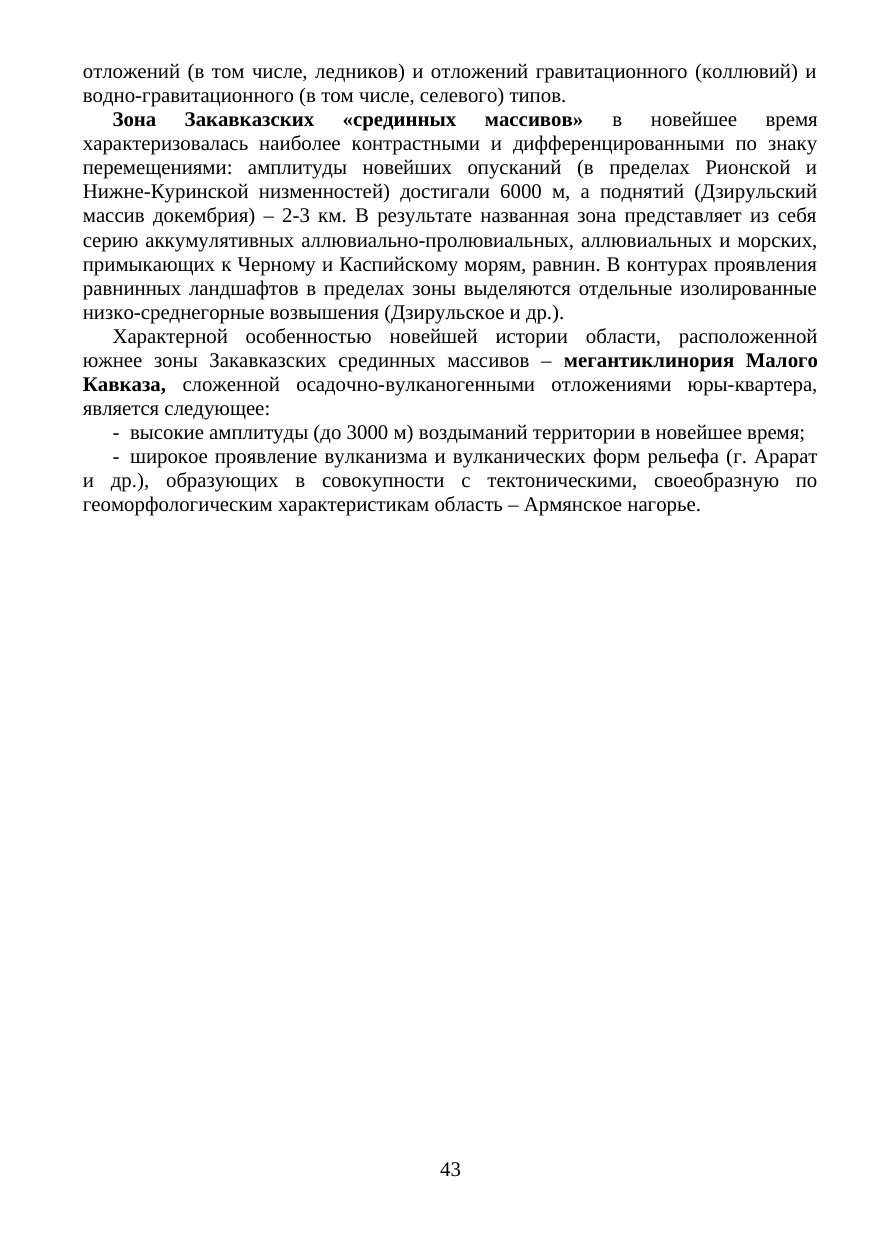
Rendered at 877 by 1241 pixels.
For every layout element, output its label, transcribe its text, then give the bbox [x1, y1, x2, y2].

text - широкое проявление вулканизма и вулканических форм рельефа (г. Арарат и др.), образующих в совокупности с тектоническими, своеобразную по геоморфологическим характеристикам область – Армянское нагорье. [83, 444, 818, 516]
text Характерной особенностью новейшей истории области, расположенной южнее зоны Закавказских срединных массивов – мегантиклинория Малого Кавказа, сложенной осадочно-вулканогенными отложениями юры-квартера, является следующее: [83, 324, 818, 420]
text Зона Закавказских «срединных массивов» в новейшее время характеризовалась наиболее контрастными и дифференцированными по знаку перемещениями: амплитуды новейших опусканий (в пределах Рионской и Нижне-Куринской низменностей) достигали , а поднятий (Дзирульский массив докембрия) – 2-. В результате названная зона представляет из себя серию аккумулятивных аллювиально-пролювиальных, аллювиальных и морских, примыкающих к Черному и Каспийскому морям, равнин. В контурах проявления равнинных ландшафтов в пределах зоны выделяются отдельные изолированные низко-среднегорные возвышения (Дзирульское и др.). [83, 107, 818, 324]
text - высокие амплитуды (до ) воздыманий территории в новейшее время; [83, 420, 818, 444]
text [83, 59, 818, 107]
